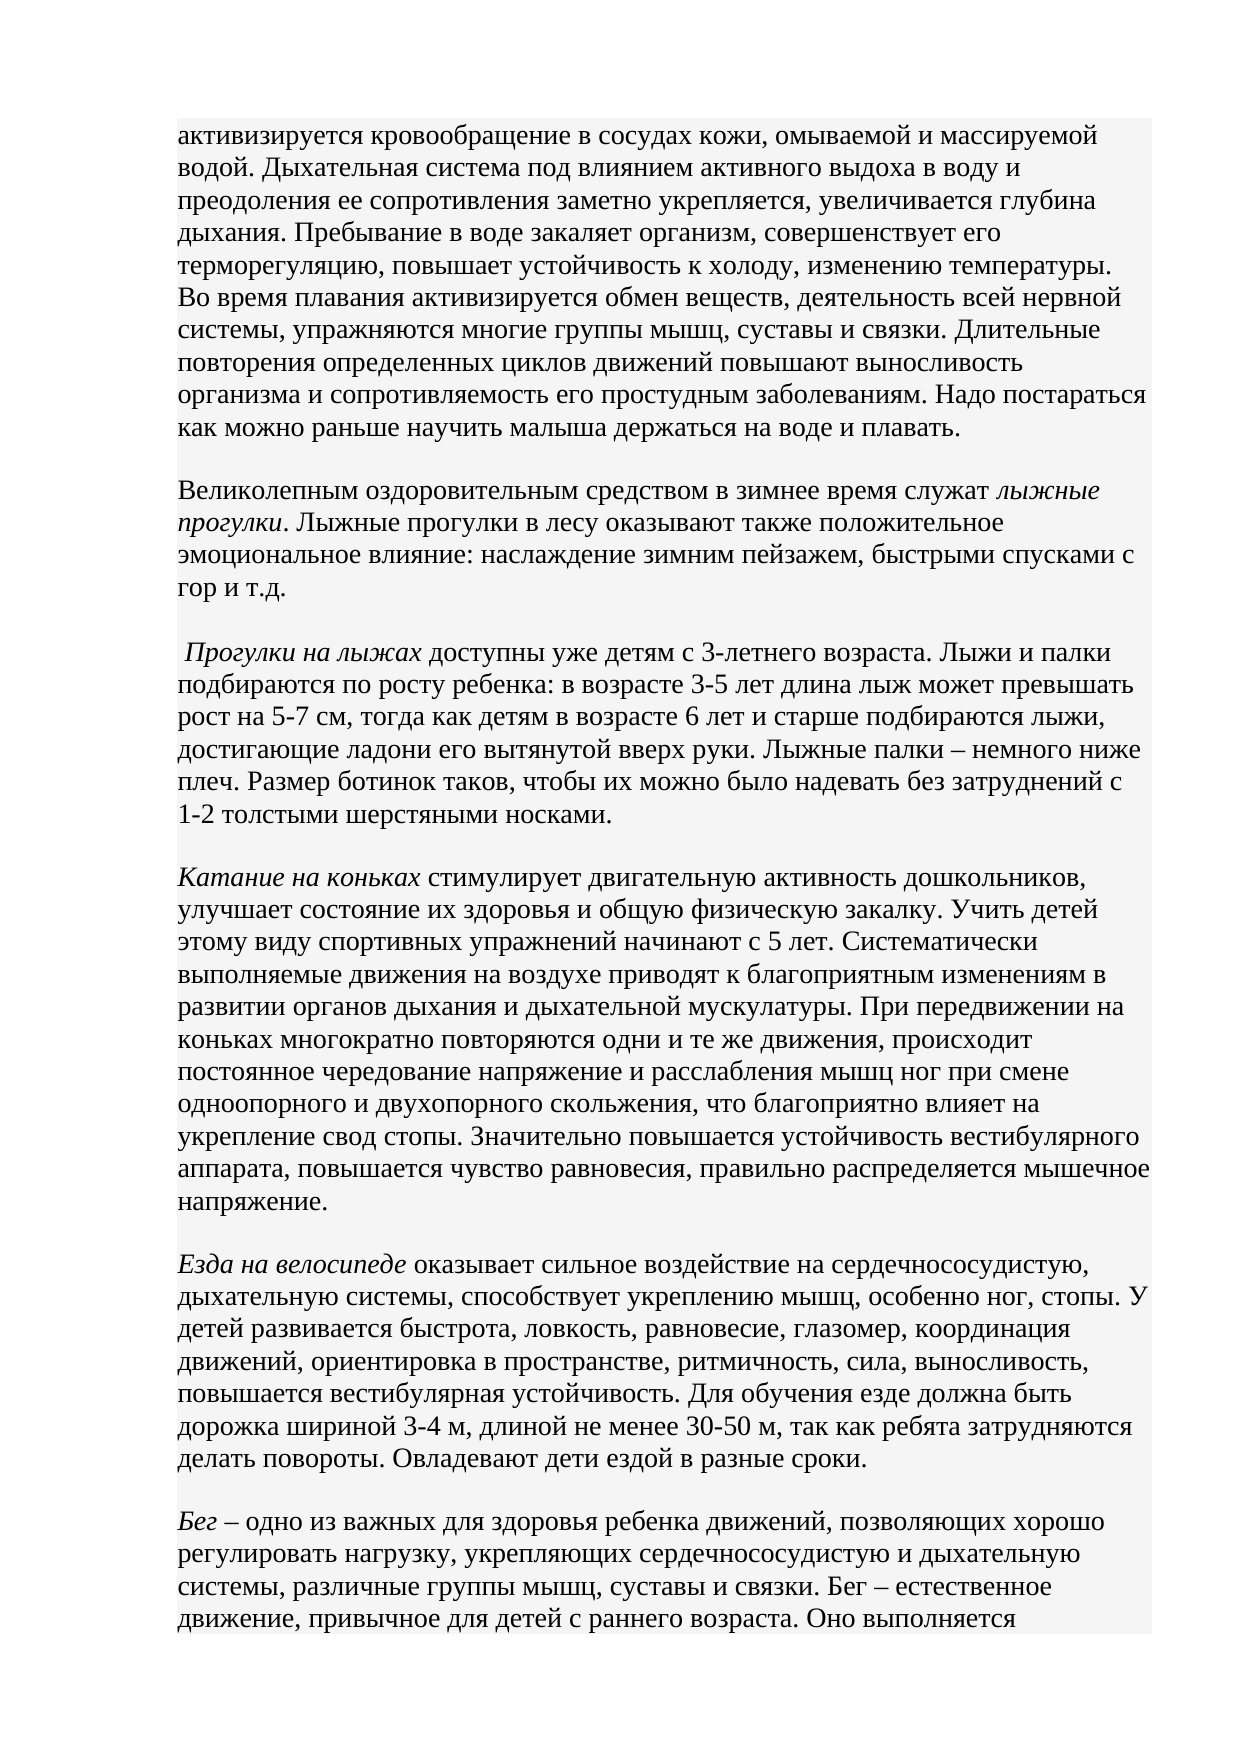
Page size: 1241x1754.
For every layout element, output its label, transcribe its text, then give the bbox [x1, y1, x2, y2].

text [177, 118, 1152, 442]
text Великолепным оздоровительным средством в зимнее время служат лыжные прогулки. Лыжные прогулки в лесу оказывают также положительное эмоциональное влияние: наслаждение зимним пейзажем, быстрыми спусками с гор и т.д. [177, 473, 1152, 602]
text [177, 1504, 1152, 1634]
text Катание на коньках стимулирует двигательную активность дошкольников, улучшает состояние их здоровья и общую физическую закалку. Учить детей этому виду спортивных упражнений начинают с 5 лет. Систематически выполняемые движения на воздухе приводят к благоприятным изменениям в развитии органов дыхания и дыхательной мускулатуры. При передвижении на коньках многократно повторяются одни и те же движения, происходит постоянное чередование напряжение и расслабления мышц ног при смене одноопорного и двухопорного скольжения, что благоприятно влияет на укрепление свод стопы. Значительно повышается устойчивость вестибулярного аппарата, повышается чувство равновесия, правильно распределяется мышечное напряжение. [177, 860, 1152, 1216]
text Прогулки на лыжах доступны уже детям с 3-летнего возраста. Лыжи и палки подбираются по росту ребенка: в возрасте 3-5 лет длина лыж может превышать рост на 5-7 см, тогда как детям в возрасте 6 лет и старше подбираются лыжи, достигающие ладони его вытянутой вверх руки. Лыжные палки – немного ниже плеч. Размер ботинок таков, чтобы их можно было надевать без затруднений с 1-2 толстыми шерстяными носками. [177, 635, 1152, 829]
text Езда на велосипеде оказывает сильное воздействие на сердечнососудистую, дыхательную системы, способствует укреплению мышц, особенно ног, стопы. У детей развивается быстрота, ловкость, равновесие, глазомер, координация движений, ориентировка в пространстве, ритмичность, сила, выносливость, повышается вестибулярная устойчивость. Для обучения езде должна быть дорожка шириной 3-4 м, длиной не менее 30-50 м, так как ребята затрудняются делать повороты. Овладевают дети ездой в разные сроки. [177, 1247, 1152, 1473]
